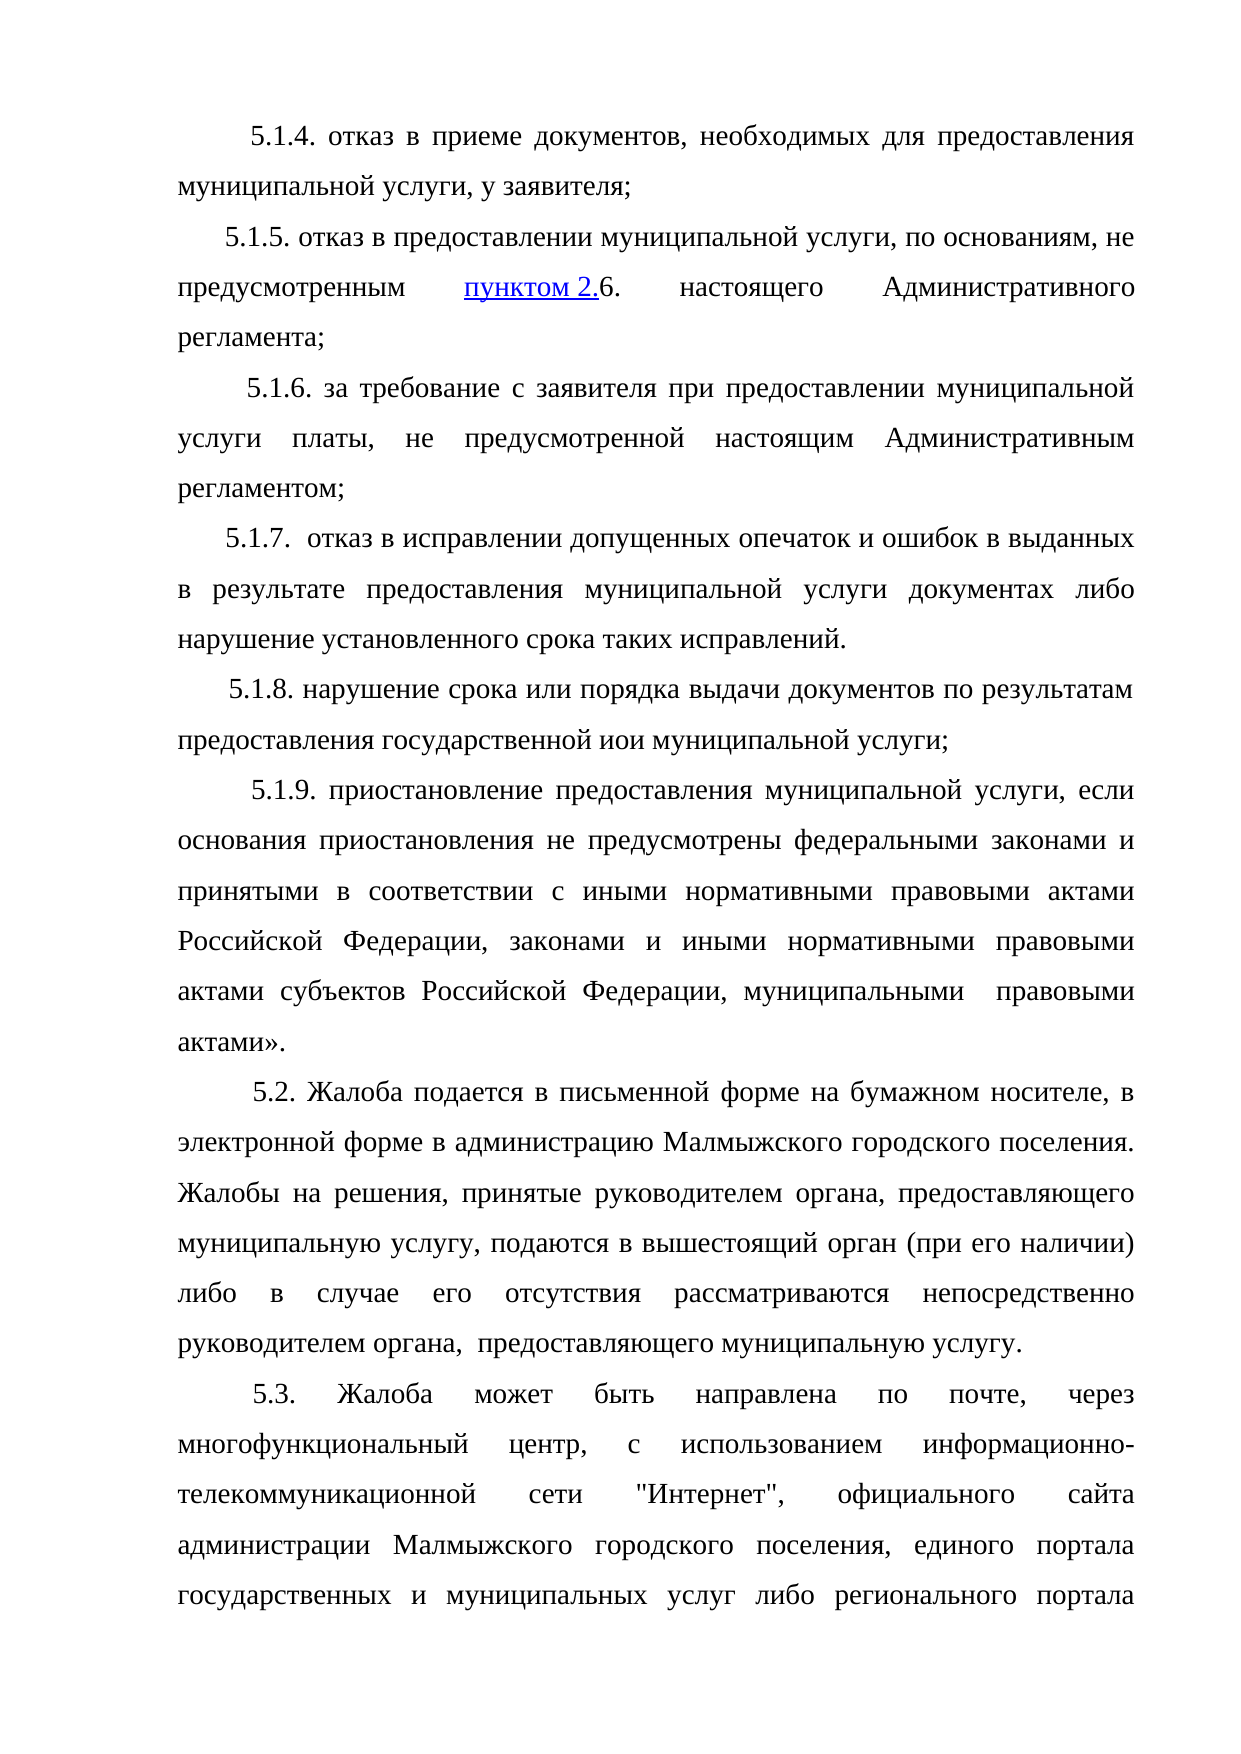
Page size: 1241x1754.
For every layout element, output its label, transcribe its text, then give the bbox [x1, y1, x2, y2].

text 5.1.7. отказ в исправлении допущенных опечаток и ошибок в выданных в результате предоставления муниципальной услуги документах либо нарушение установленного срока таких исправлений. [177, 521, 1135, 655]
text 5.1.6. за требование с заявителя при предоставлении муниципальной услуги платы, не предусмотренной настоящим Административным регламентом; [177, 370, 1135, 504]
text 5.1.5. отказ в предоставлении муниципальной услуги, по основаниям, не предусмотренным пунктом 2.6. настоящего Административного регламента; [177, 219, 1135, 353]
text 5.1.9. приостановление предоставления муниципальной услуги, если основания приостановления не предусмотрены федеральными законами и принятыми в соответствии с иными нормативными правовыми актами Российской Федерации, законами и иными нормативными правовыми актами субъектов Российской Федерации, муниципальными правовыми актами». [177, 772, 1135, 1057]
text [177, 1376, 1135, 1611]
text 5.1.8. нарушение срока или порядка выдачи документов по результатам предоставления государственной иои муниципальной услуги; [177, 672, 1135, 755]
text 5.2. Жалоба подается в письменной форме на бумажном носителе, в электронной форме в администрацию Малмыжского городского поселения. Жалобы на решения, принятые руководителем органа, предоставляющего муниципальную услугу, подаются в вышестоящий орган (при его наличии) либо в случае его отсутствия рассматриваются непосредственно руководителем органа, предоставляющего муниципальную услугу. [177, 1074, 1135, 1359]
text 5.1.4. отказ в приеме документов, необходимых для предоставления муниципальной услуги, у заявителя; [177, 118, 1135, 202]
